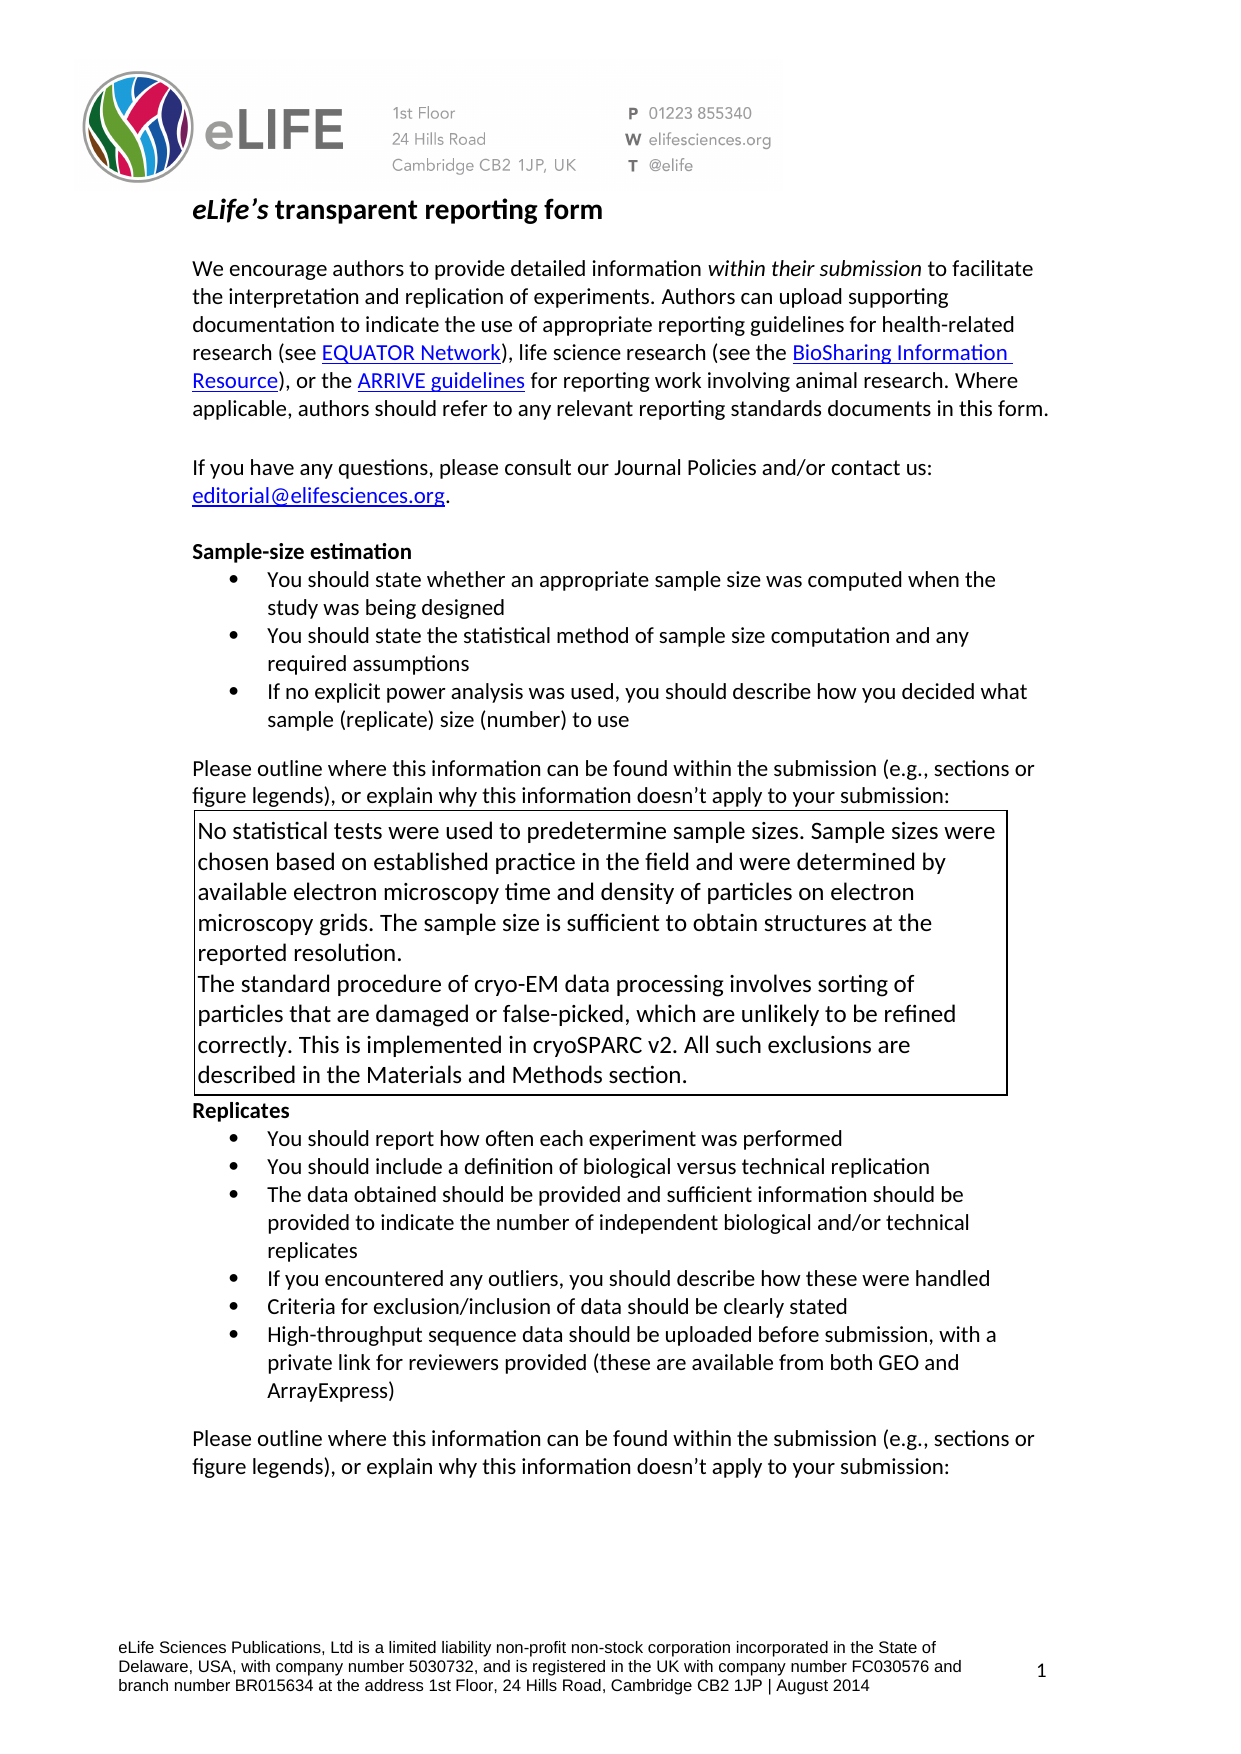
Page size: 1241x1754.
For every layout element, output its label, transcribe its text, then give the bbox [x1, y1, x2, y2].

list High-throughput sequence data should be uploaded before submission, with a private link for reviewers provided (these are available from both GEO and ArrayExpress) [229, 1320, 1053, 1404]
text The standard procedure of cryo-EM data processing involves sorting of particles that are damaged or false-picked, which are unlikely to be refined correctly. This is implemented in cryoSPARC v2. All such exclusions are described in the Materials and Methods section. [195, 968, 1006, 1092]
text No statistical tests were used to predetermine sample sizes. Sample sizes were chosen based on established practice in the field and were determined by available electron microscopy time and density of particles on electron microscopy grids. The sample size is sufficient to obtain structures at the reported resolution. [195, 813, 1006, 968]
text Sample-size estimation [192, 537, 1053, 565]
text Replicates [192, 838, 1053, 1124]
list If you encountered any outliers, you should describe how these were handled [229, 1264, 1053, 1292]
text Please outline where this information can be found within the submission (e.g., sections or figure legends), or explain why this information doesn’t apply to your submission: [192, 754, 1053, 810]
list You should state the statistical method of sample size computation and any required assumptions [229, 621, 1053, 677]
list You should include a definition of biological versus technical replication [229, 1152, 1053, 1180]
list The data obtained should be provided and sufficient information should be provided to indicate the number of independent biological and/or technical replicates [229, 1180, 1053, 1264]
text If you have any questions, please consult our Journal Policies and/or contact us: editorial@elifesciences.org. [192, 453, 1053, 509]
text We encourage authors to provide detailed information within their submission to facilitate the interpretation and replication of experiments. Authors can upload supporting documentation to indicate the use of appropriate reporting guidelines for health-related research (see EQUATOR Network), life science research (see the BioSharing Information Resource), or the ARRIVE guidelines for reporting work involving animal research. Where applicable, authors should refer to any relevant reporting standards documents in this form. [192, 254, 1053, 423]
list Criteria for exclusion/inclusion of data should be clearly stated [229, 1292, 1053, 1320]
list You should report how often each experiment was performed [229, 1124, 1053, 1152]
picture [73, 59, 784, 191]
list If no explicit power analysis was used, you should describe how you decided what sample (replicate) size (number) to use [229, 677, 1053, 733]
text eLife’s transparent reporting form [192, 191, 1053, 226]
text Please outline where this information can be found within the submission (e.g., sections or figure legends), or explain why this information doesn’t apply to your submission: [192, 1424, 1053, 1481]
list You should state whether an appropriate sample size was computed when the study was being designed [229, 565, 1053, 621]
